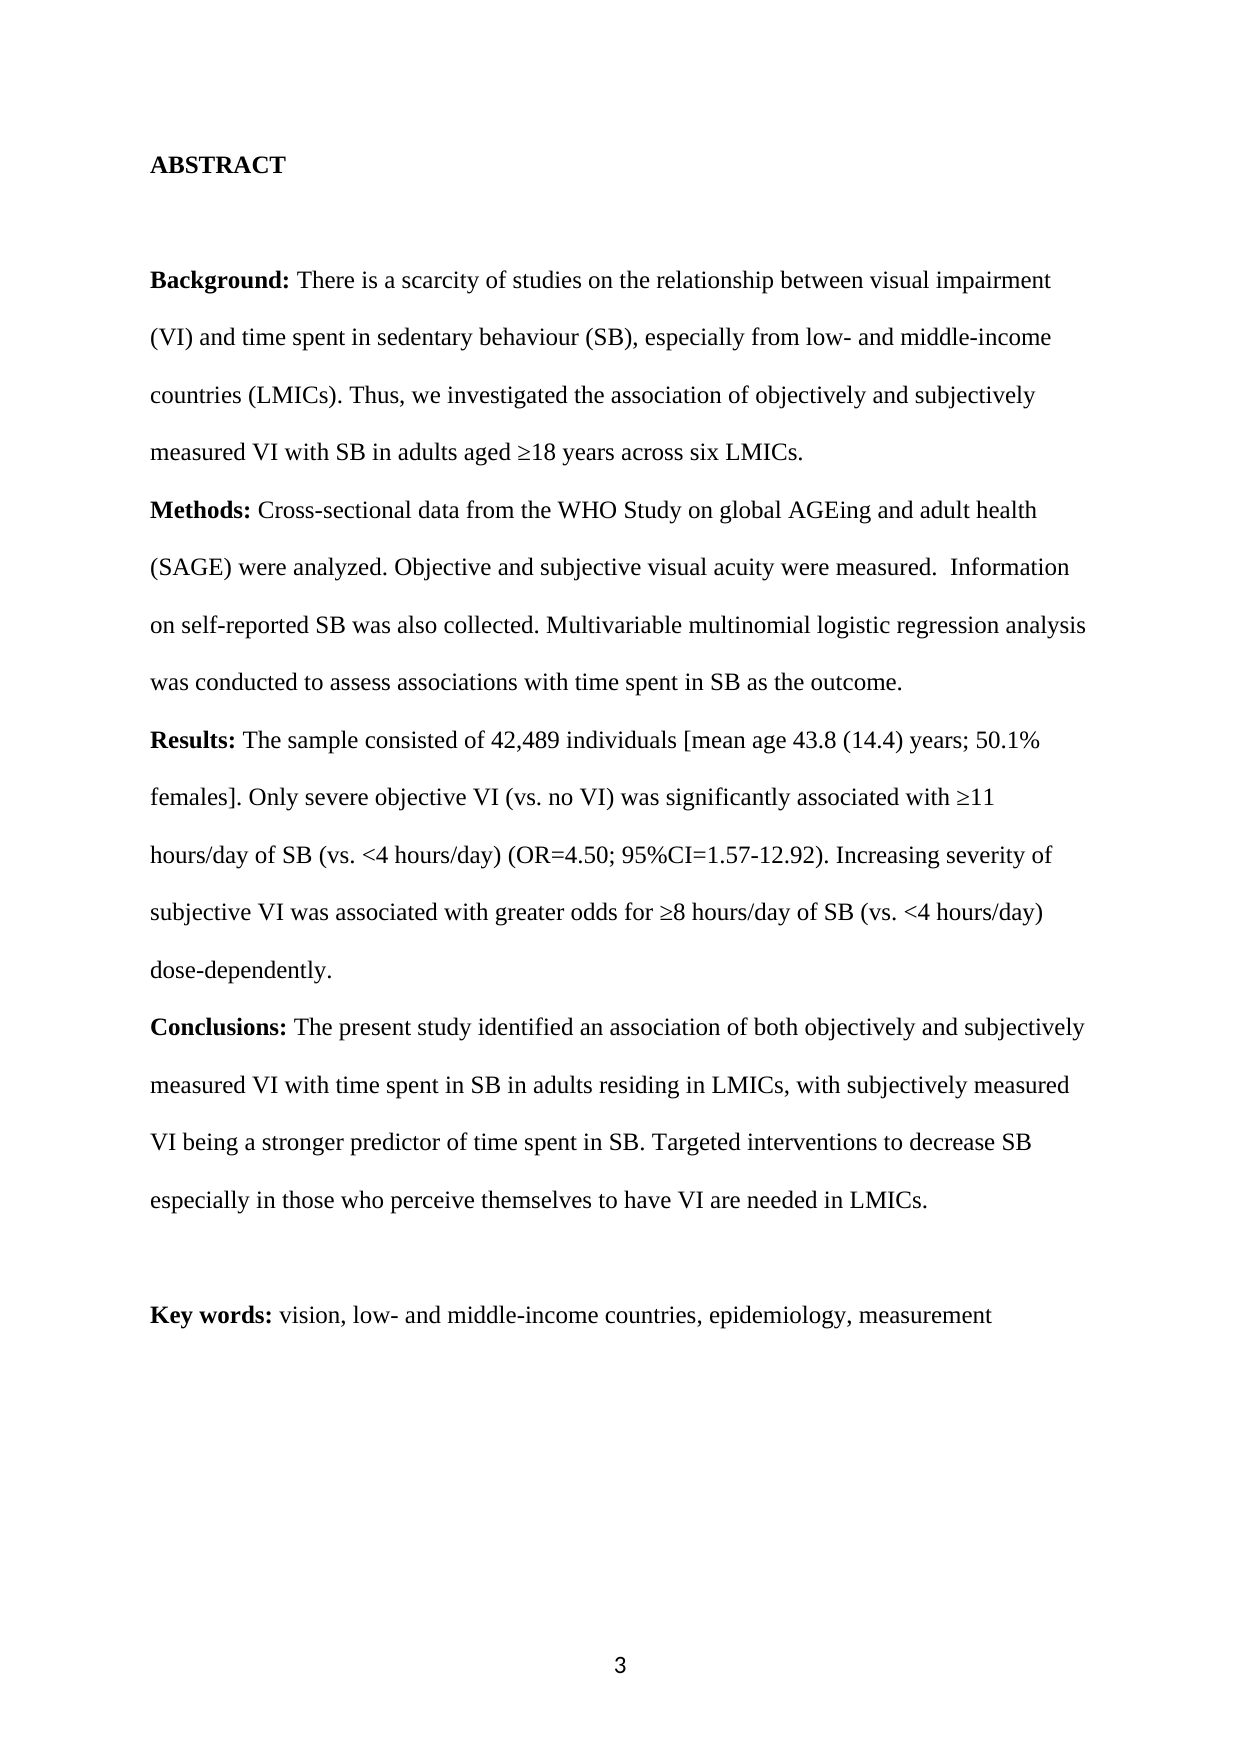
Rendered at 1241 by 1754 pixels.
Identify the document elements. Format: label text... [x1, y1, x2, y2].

text Methods: Cross-sectional data from the WHO Study on global AGEing and adult health (SAGE) were analyzed. Objective and subjective visual acuity were measured. Information on self-reported SB was also collected. Multivariable multinomial logistic regression analysis was conducted to assess associations with time spent in SB as the outcome. [150, 495, 1090, 696]
text Results: The sample consisted of 42,489 individuals [mean age 43.8 (14.4) years; 50.1% females]. Only severe objective VI (vs. no VI) was significantly associated with ≥11 hours/day of SB (vs. <4 hours/day) (OR=4.50; 95%CI=1.57-12.92). Increasing severity of subjective VI was associated with greater odds for ≥8 hours/day of SB (vs. <4 hours/day) dose-dependently. [150, 725, 1090, 984]
text Conclusions: The present study identified an association of both objectively and subjectively measured VI with time spent in SB in adults residing in LMICs, with subjectively measured VI being a stronger predictor of time spent in SB. Targeted interventions to decrease SB especially in those who perceive themselves to have VI are needed in LMICs. [150, 1012, 1090, 1214]
text Key words: vision, low- and middle-income countries, epidemiology, measurement [150, 1300, 1090, 1329]
subtitle ABSTRACT [150, 150, 1090, 179]
text Background: There is a scarcity of studies on the relationship between visual impairment (VI) and time spent in sedentary behaviour (SB), especially from low- and middle-income countries (LMICs). Thus, we investigated the association of objectively and subjectively measured VI with SB in adults aged ≥18 years across six LMICs. [150, 265, 1090, 466]
